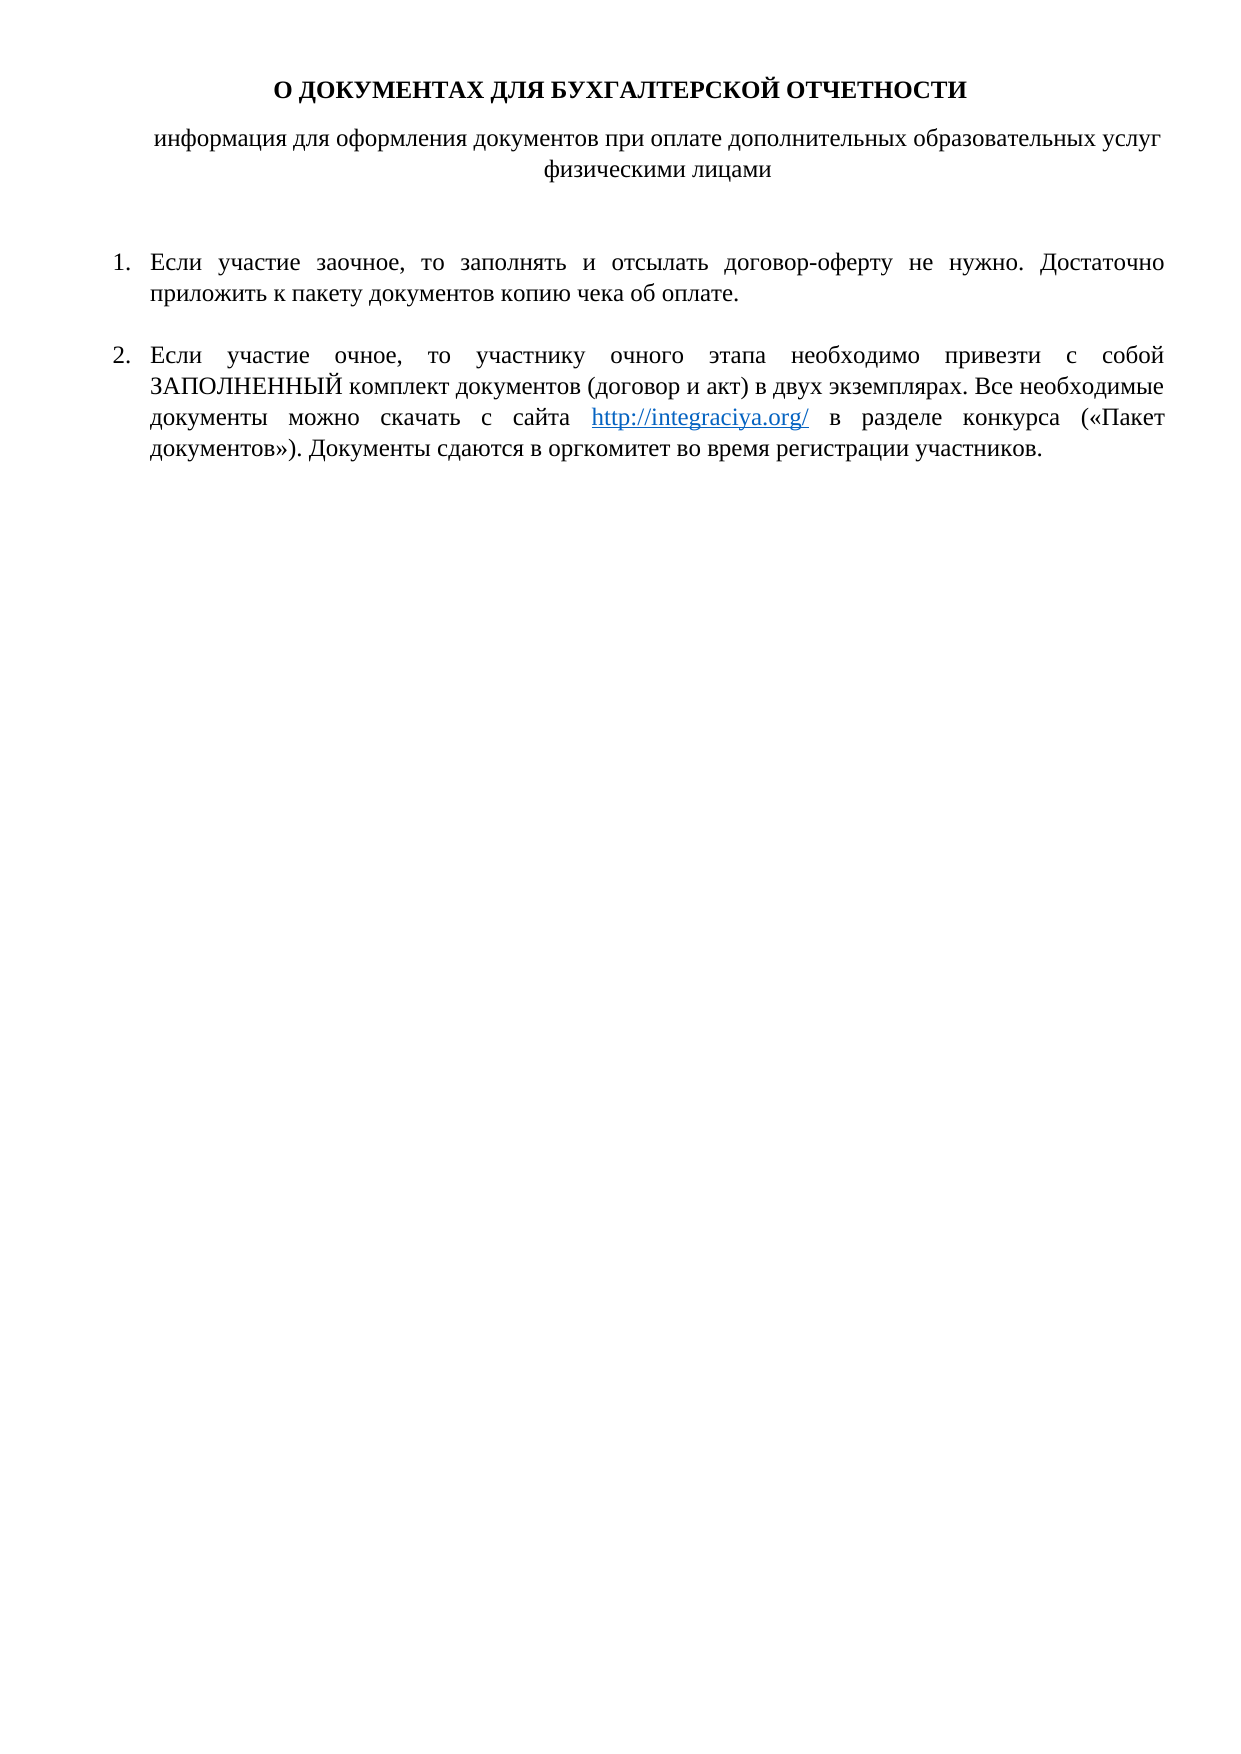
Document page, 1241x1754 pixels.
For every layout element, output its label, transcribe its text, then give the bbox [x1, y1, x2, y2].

list информация для оформления документов при оплате дополнительных образовательных услуг физическими лицами [150, 123, 1165, 182]
list Если участие заочное, то заполнять и отсылать договор-оферту не нужно. Достаточно приложить к пакету документов копию чека об оплате. [112, 247, 1165, 307]
text О ДОКУМЕНТАХ ДЛЯ БУХГАЛТЕРСКОЙ ОТЧЕТНОСТИ [75, 75, 1165, 104]
list Если участие очное, то участнику очного этапа необходимо привезти с собой ЗАПОЛНЕННЫЙ комплект документов (договор и акт) в двух экземплярах. Все необходимые документы можно скачать с сайта http://integraciya.org/ в разделе конкурса («Пакет документов»). Документы сдаются в оргкомитет во время регистрации участников. [112, 340, 1165, 462]
